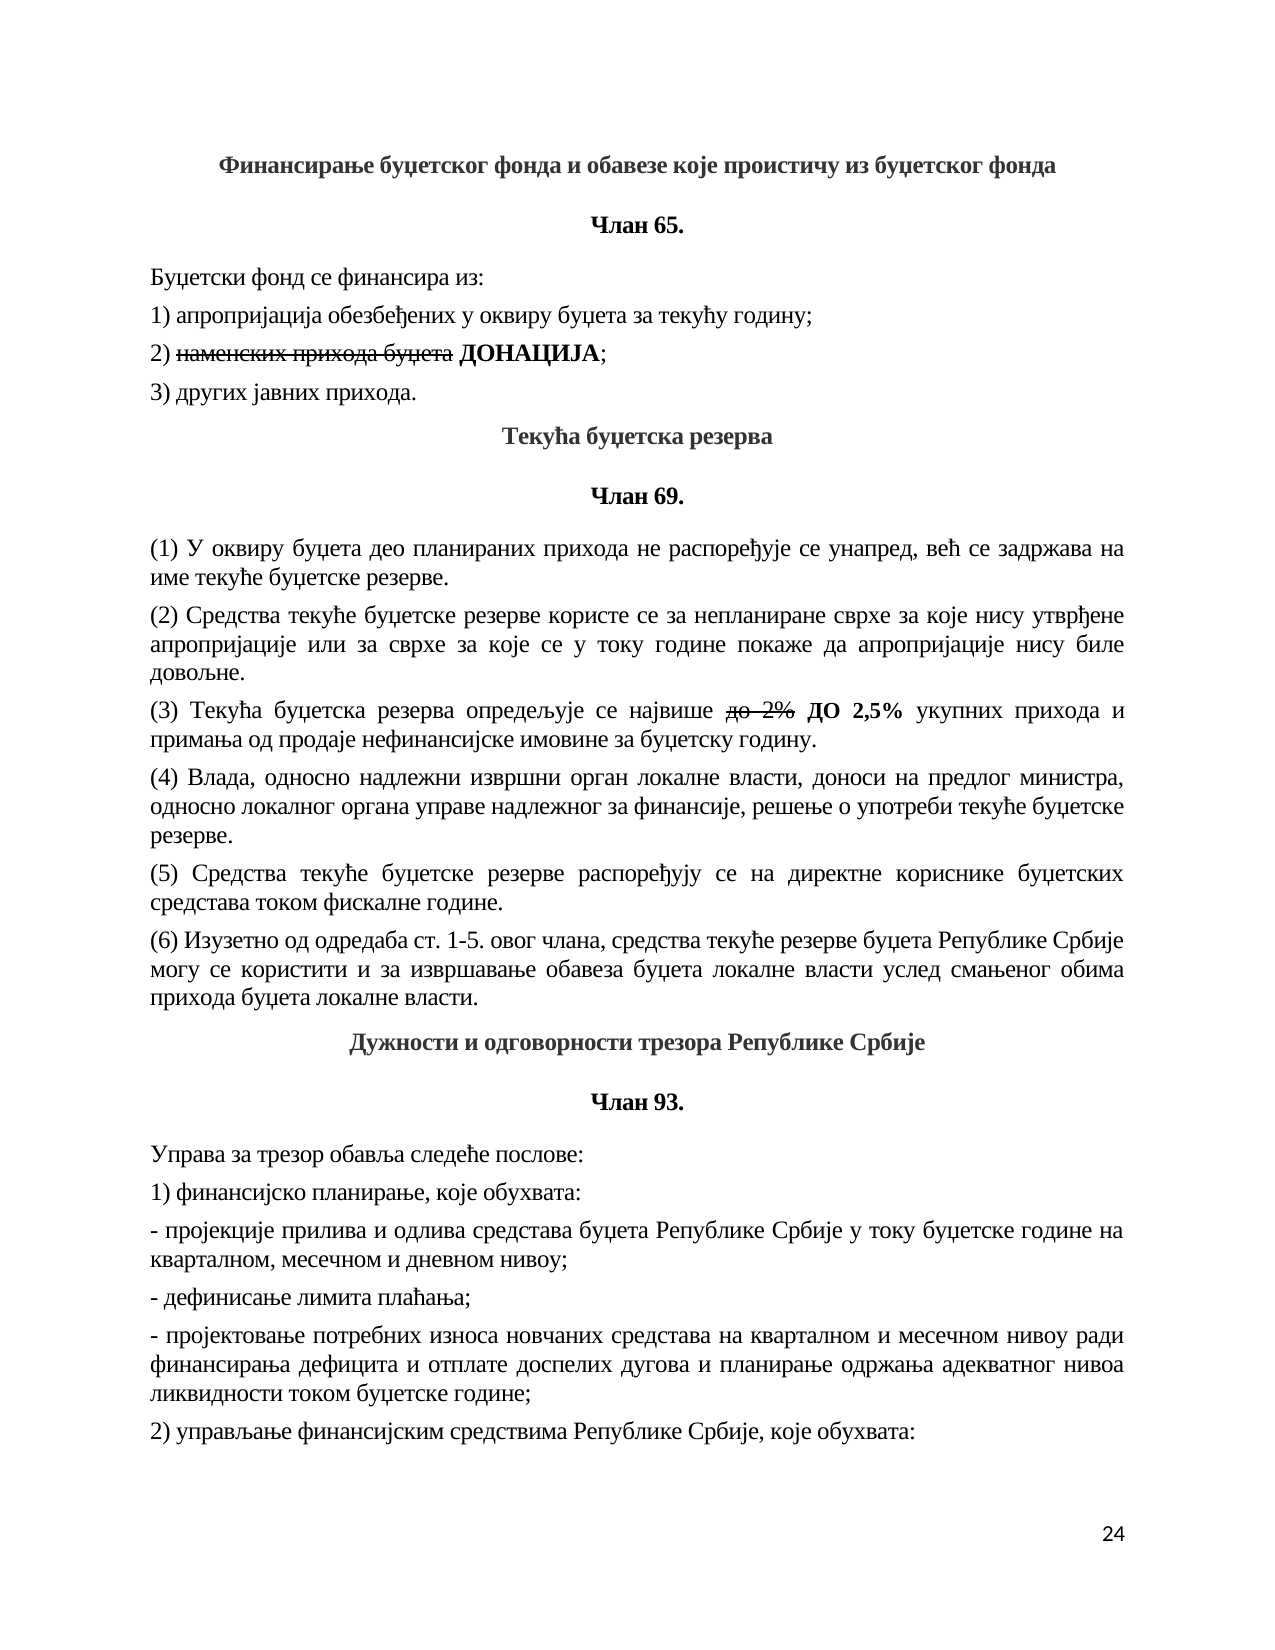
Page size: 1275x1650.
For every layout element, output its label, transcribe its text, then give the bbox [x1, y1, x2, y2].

text (2) Средства текуће буџетске резерве користе се за непланиране сврхе за које нису утврђене апропријације или за сврхе за које се у току године покаже да апропријације нису биле довољне. [150, 600, 1125, 686]
text (3) Текућа буџетска резерва опредељује се највише до 2% до 2,5% укупних прихода и примања од продаје нефинансијске имовине за буџетску годину. [150, 696, 1125, 753]
text - пројекције прилива и одлива средстава буџета Републике Србије у току буџетске године на кварталном, месечном и дневном нивоу; [150, 1215, 1125, 1273]
text Члан 93. [150, 1087, 1125, 1116]
text - дефинисање лимита плаћања; [150, 1282, 1125, 1311]
text (6) Изузетно од одредаба ст. 1-5. овог члана, средства текуће резерве буџета Републике Србије могу се користити и за извршавање обавеза буџета локалне власти услед смањеног обима прихода буџета локалне власти. [150, 925, 1125, 1011]
text 1) финансијско планирање, које обухвата: [150, 1177, 1125, 1206]
text (4) Влада, односно надлежни извршни орган локалне власти, доноси на предлог министра, односно локалног органа управе надлежног за финансије, решење о употреби текуће буџетске резерве. [150, 762, 1125, 849]
text Управа за трезор обавља следеће послове: [150, 1139, 1125, 1168]
text Члан 65. [150, 210, 1125, 239]
text 2) управљање финансијским средствима Републике Србије, које обухвата: [150, 1416, 1125, 1445]
text - пројектовање потребних износа новчаних средстава на кварталном и месечном нивоу ради финансирања дефицита и отплате доспелих дугова и планирање одржања адекватног нивоа ликвидности током буџетске године; [150, 1320, 1125, 1407]
text Члан 69. [150, 481, 1125, 510]
text 2) наменских прихода буџета ДОНАЦИЈА; [150, 338, 1125, 367]
text 1) апропријација обезбеђених у оквиру буџета за текућу годину; [150, 300, 1125, 329]
text (1) У оквиру буџета део планираних прихода не распоређује се унапред, већ се задржава на име текуће буџетске резерве. [150, 533, 1125, 591]
text (5) Средства текуће буџетске резерве распоређују се на директне кориснике буџетских средстава током фискалне године. [150, 858, 1125, 916]
text Дужности и одговорности трезора Републике Србије [150, 1027, 1125, 1056]
text Буџетски фонд се финансира из: [150, 262, 1125, 291]
text Финансирање буџетског фонда и обавезе које проистичу из буџетског фонда [150, 150, 1125, 179]
text Текућа буџетска резерва [150, 421, 1125, 450]
text 3) других јавних прихода. [150, 377, 1125, 405]
